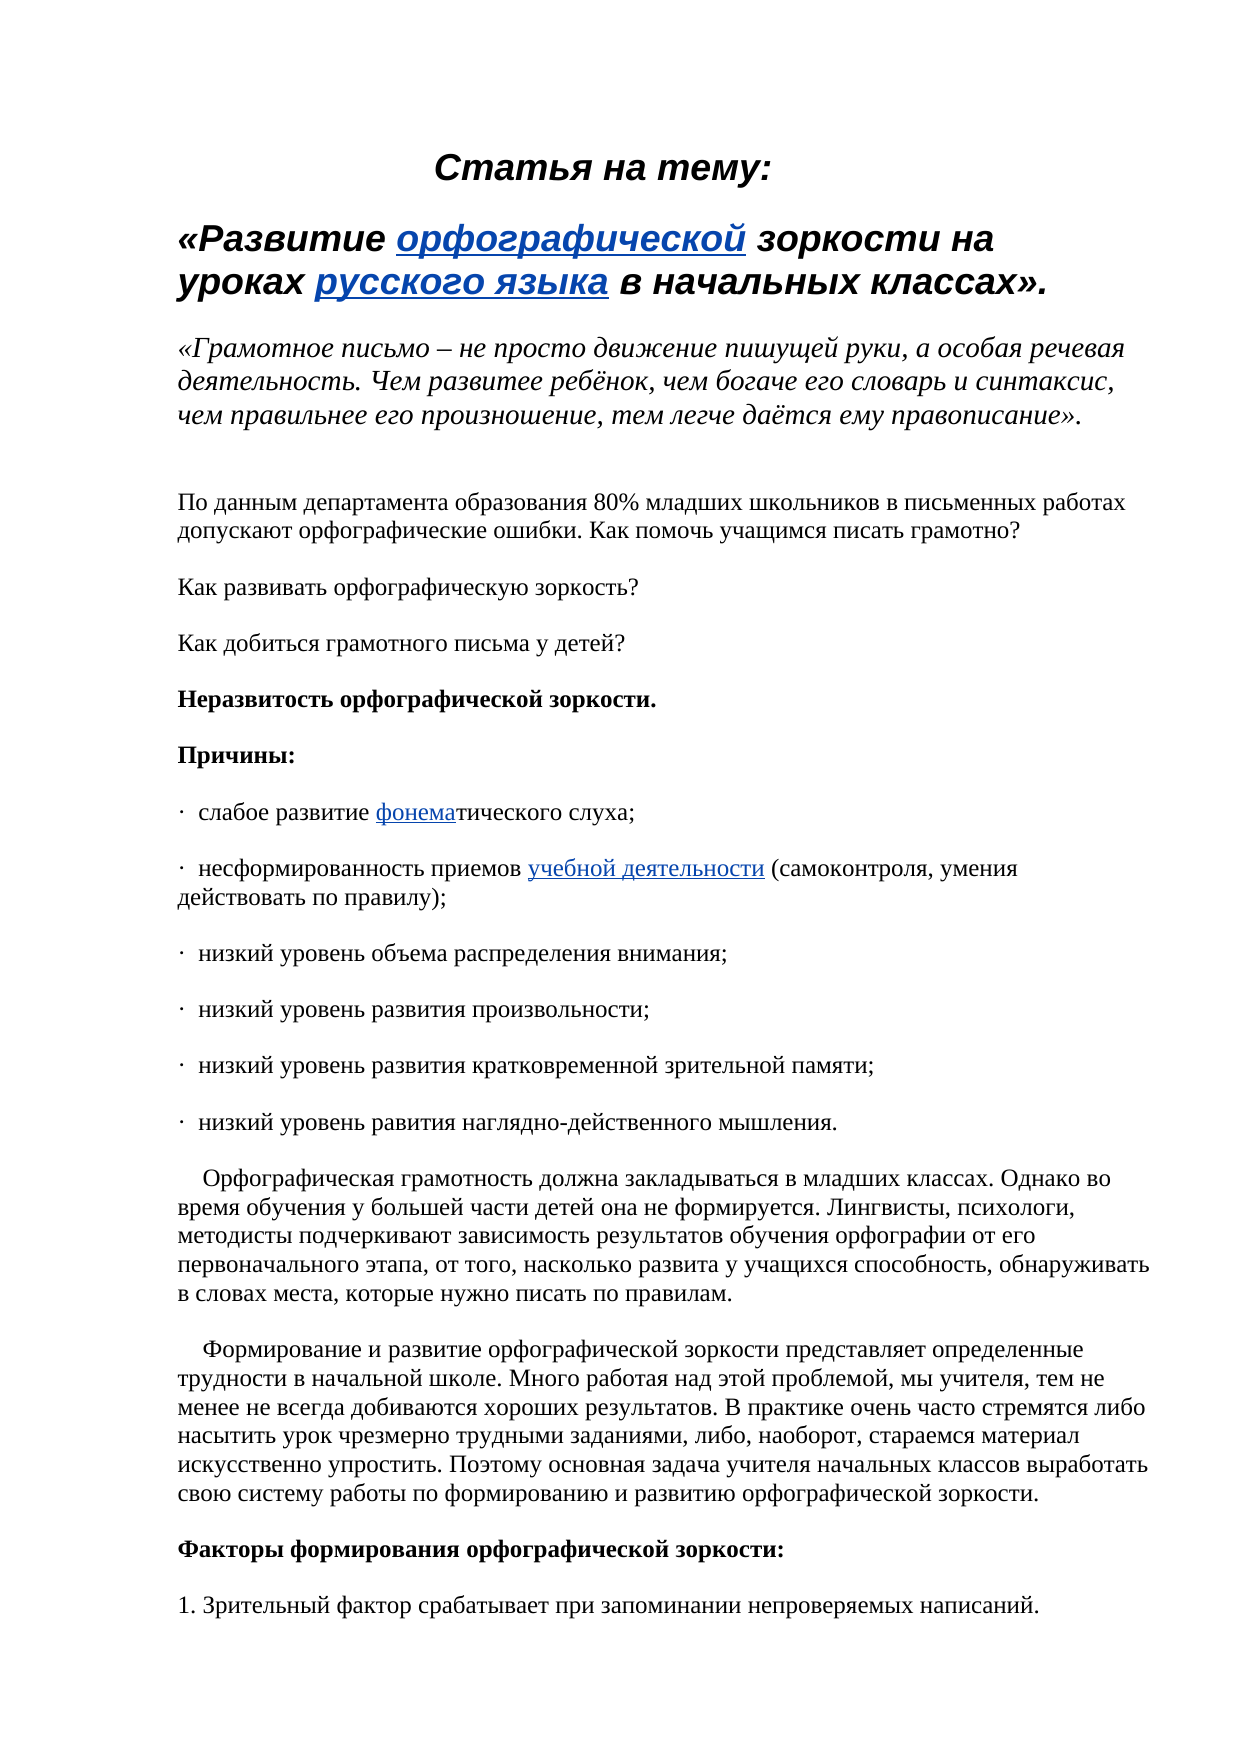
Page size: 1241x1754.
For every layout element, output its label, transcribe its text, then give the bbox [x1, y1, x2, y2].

text Факторы формирования орфографической зоркости: [177, 1534, 1152, 1563]
text Неразвитость орфографической зоркости. [177, 684, 1152, 713]
text Как добиться грамотного письма у детей? [177, 628, 1152, 657]
text · низкий уровень объема распределения внимания; [177, 938, 1152, 967]
text · низкий уровень развития кратковременной зрительной памяти; [177, 1051, 1152, 1079]
text «Развитие орфографической зоркости на уроках русского языка в начальных классах». [177, 216, 1152, 302]
text Причины: [177, 741, 1152, 769]
text · низкий уровень равития наглядно-действенного мышления. [177, 1107, 1152, 1136]
text Орфографическая грамотность должна закладываться в младших классах. Однако во время обучения у большей части детей она не формируется. Лингвисты, психологи, методисты подчеркивают зависимость результатов обучения орфографии от его первоначального этапа, от того, насколько развита у учащихся способность, обнаруживать в словах места, которые нужно писать по правилам. [177, 1163, 1152, 1307]
text По данным департамента образования 80% младших школьников в письменных работах допускают орфографические ошибки. Как помочь учащимся писать грамотно? [177, 487, 1152, 544]
text Статья на тему: [177, 146, 1152, 189]
text · несформированность приемов учебной деятельности (самоконтроля, умения действовать по правилу); [177, 853, 1152, 911]
text · низкий уровень развития произвольности; [177, 994, 1152, 1023]
text Формирование и развитие орфографической зоркости представляет определенные трудности в начальной школе. Много работая над этой проблемой, мы учителя, тем не менее не всегда добиваются хороших результатов. В практике очень часто стремятся либо насытить урок чрезмерно трудными заданиями, либо, наоборот, стараемся материал искусственно упростить. Поэтому основная задача учителя начальных классов выработать свою систему работы по формированию и развитию орфографической зоркости. [177, 1334, 1152, 1507]
text «Грамотное письмо – не просто движение пишущей руки, а особая речевая деятельность. Чем развитее ребёнок, чем богаче его словарь и синтаксис, чем правильнее его произношение, тем легче даётся ему правописание». [177, 330, 1152, 459]
text · слабое развитие фонематического слуха; [177, 797, 1152, 826]
text Как развивать орфографическую зоркость? [177, 572, 1152, 601]
text 1. Зрительный фактор срабатывает при запоминании непроверяемых написаний. [177, 1591, 1152, 1619]
